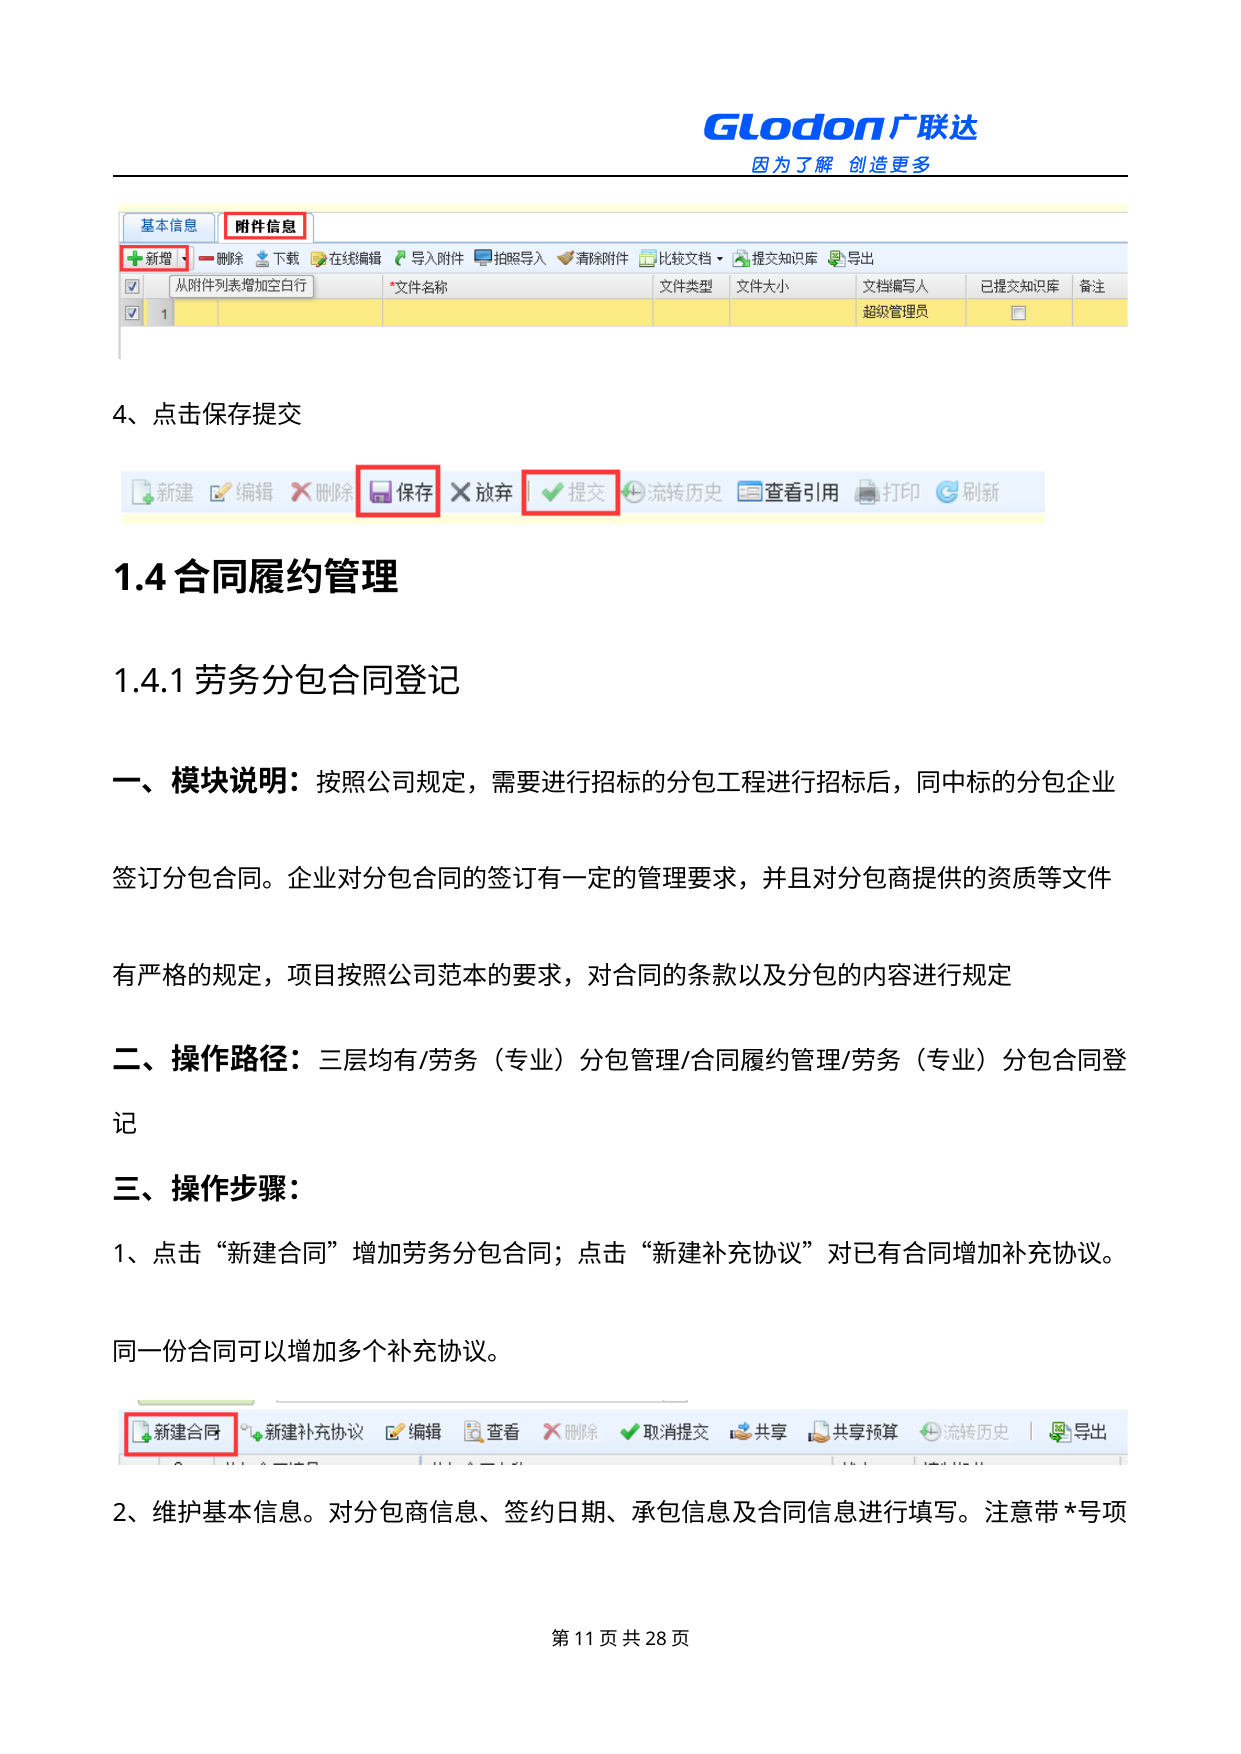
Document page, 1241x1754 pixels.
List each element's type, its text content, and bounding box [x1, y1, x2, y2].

text 1、点击“新建合同”增加劳务分包合同；点击“新建补充协议”对已有合同增加补充协议。同一份合同可以增加多个补充协议。 [112, 1219, 1128, 1382]
text 一、模块说明：按照公司规定，需要进行招标的分包工程进行招标后，同中标的分包企业签订分包合同。企业对分包合同的签订有一定的管理要求，并且对分包商提供的资质等文件有严格的规定，项目按照公司范本的要求，对合同的条款以及分包的内容进行规定 [112, 746, 1128, 1006]
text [112, 1478, 1128, 1543]
text 4、点击保存提交 [112, 380, 1128, 445]
subtitle 1.4合同履约管理 [112, 541, 1128, 606]
picture [112, 463, 1046, 524]
text 三、操作步骤： [112, 1154, 1128, 1219]
subtitle 1.4.1劳务分包合同登记 [112, 646, 1128, 711]
picture [112, 204, 1128, 359]
picture [112, 1400, 1128, 1465]
text 二、操作路径：三层均有/劳务（专业）分包管理/合同履约管理/劳务（专业）分包合同登记 [112, 1024, 1128, 1154]
